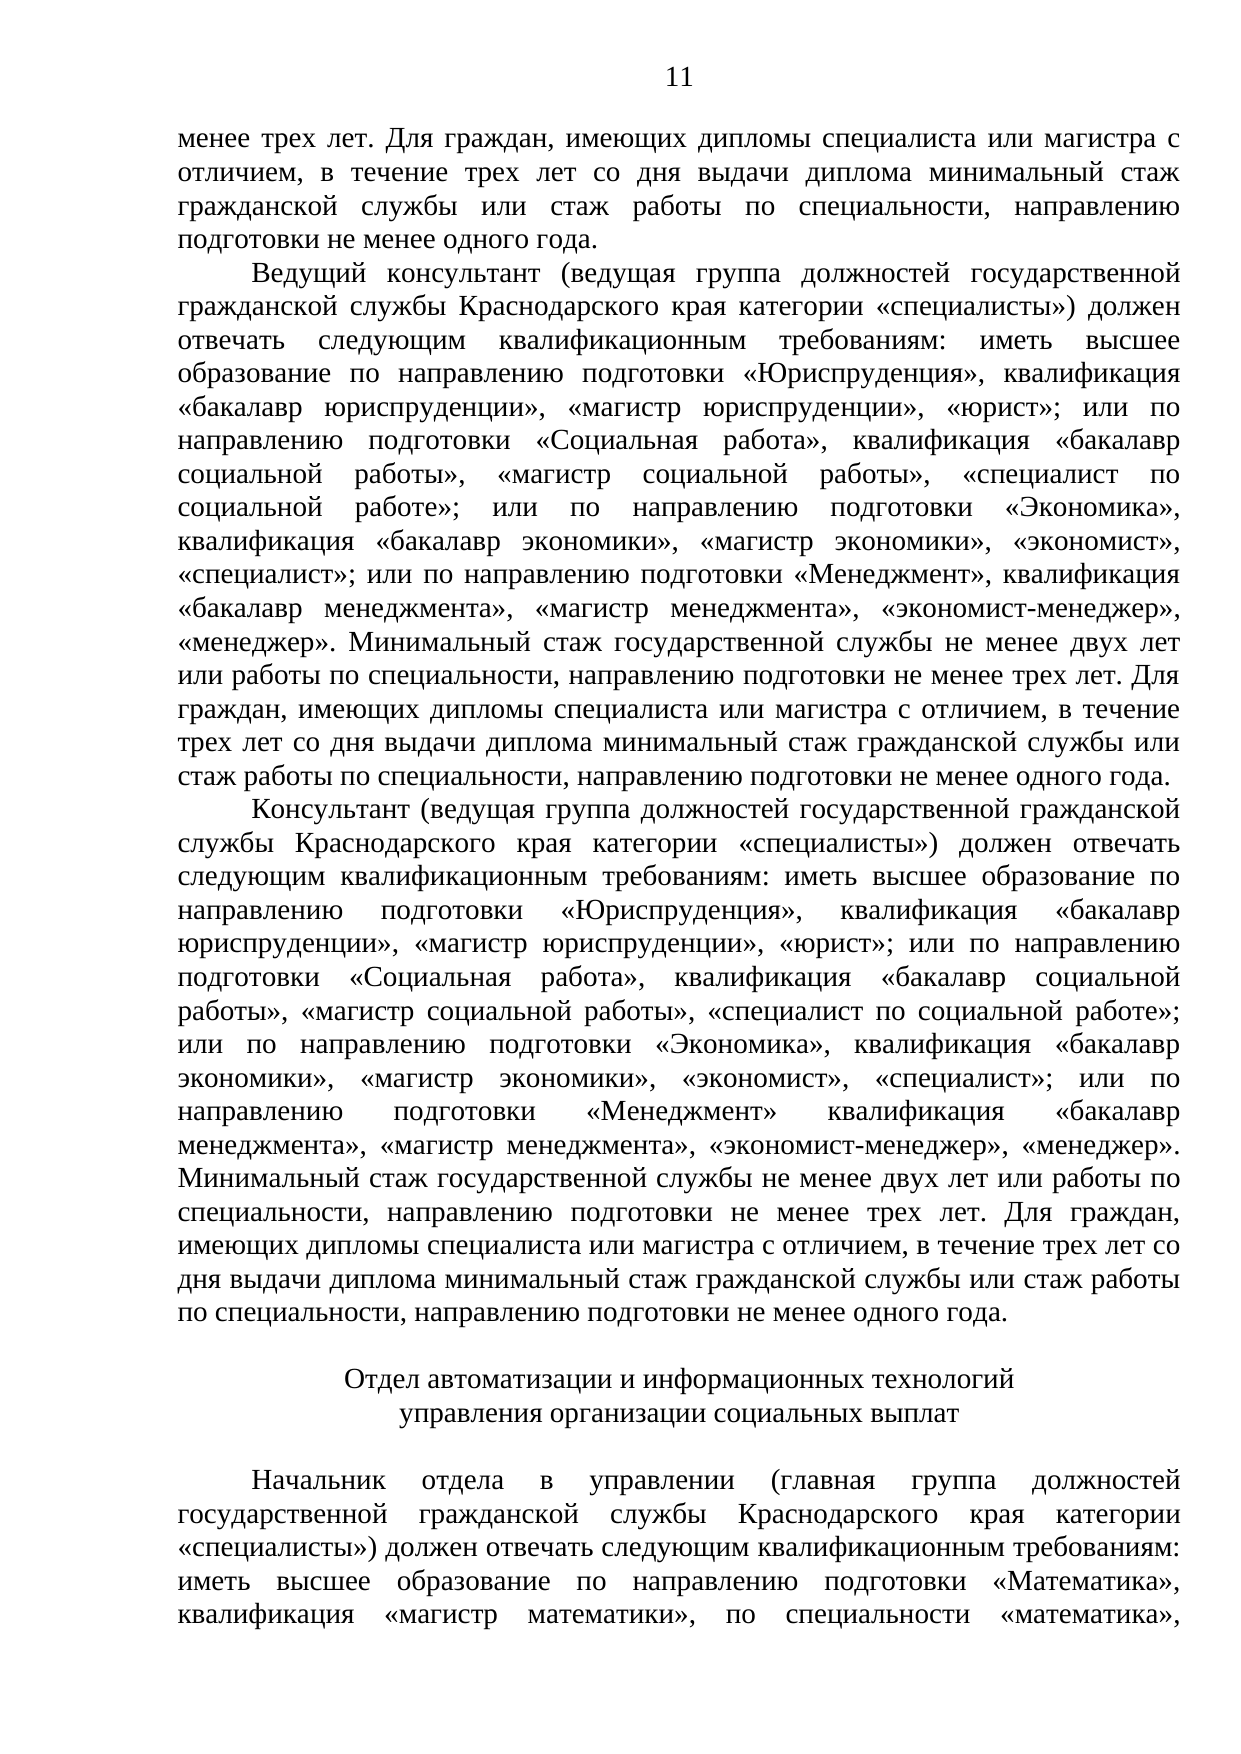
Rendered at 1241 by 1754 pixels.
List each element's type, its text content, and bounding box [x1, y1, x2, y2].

text Отдел автоматизации и информационных технологий [177, 1362, 1181, 1395]
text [177, 121, 1181, 255]
text Консультант (ведущая группа должностей государственной гражданской службы Краснодарского края категории «специалисты») должен отвечать следующим квалификационным требованиям: иметь высшее образование по направлению подготовки «Юриспруденция», квалификация «бакалавр юриспруденции», «магистр юриспруденции», «юрист»; или по направлению подготовки «Социальная работа», квалификация «бакалавр социальной работы», «магистр социальной работы», «специалист по социальной работе»; или по направлению подготовки «Экономика», квалификация «бакалавр экономики», «магистр экономики», «экономист», «специалист»; или по направлению подготовки «Менеджмент» квалификация «бакалавр менеджмента», «магистр менеджмента», «экономист-менеджер», «менеджер». Минимальный стаж государственной службы не менее двух лет или работы по специальности, направлению подготовки не менее трех лет. Для граждан, имеющих дипломы специалиста или магистра с отличием, в течение трех лет со дня выдачи диплома минимальный стаж гражданской службы или стаж работы по специальности, направлению подготовки не менее одного года. [177, 791, 1181, 1328]
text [177, 1462, 1181, 1630]
text Ведущий консультант (ведущая группа должностей государственной гражданской службы Краснодарского края категории «специалисты») должен отвечать следующим квалификационным требованиям: иметь высшее образование по направлению подготовки «Юриспруденция», квалификация «бакалавр юриспруденции», «магистр юриспруденции», «юрист»; или по направлению подготовки «Социальная работа», квалификация «бакалавр социальной работы», «магистр социальной работы», «специалист по социальной работе»; или по направлению подготовки «Экономика», квалификация «бакалавр экономики», «магистр экономики», «экономист», «специалист»; или по направлению подготовки «Менеджмент», квалификация «бакалавр менеджмента», «магистр менеджмента», «экономист-менеджер», «менеджер». Минимальный стаж государственной службы не менее двух лет или работы по специальности, направлению подготовки не менее трех лет. Для граждан, имеющих дипломы специалиста или магистра с отличием, в течение трех лет со дня выдачи диплома минимальный стаж гражданской службы или стаж работы по специальности, направлению подготовки не менее одного года. [177, 255, 1181, 791]
text управления организации социальных выплат [177, 1395, 1181, 1429]
